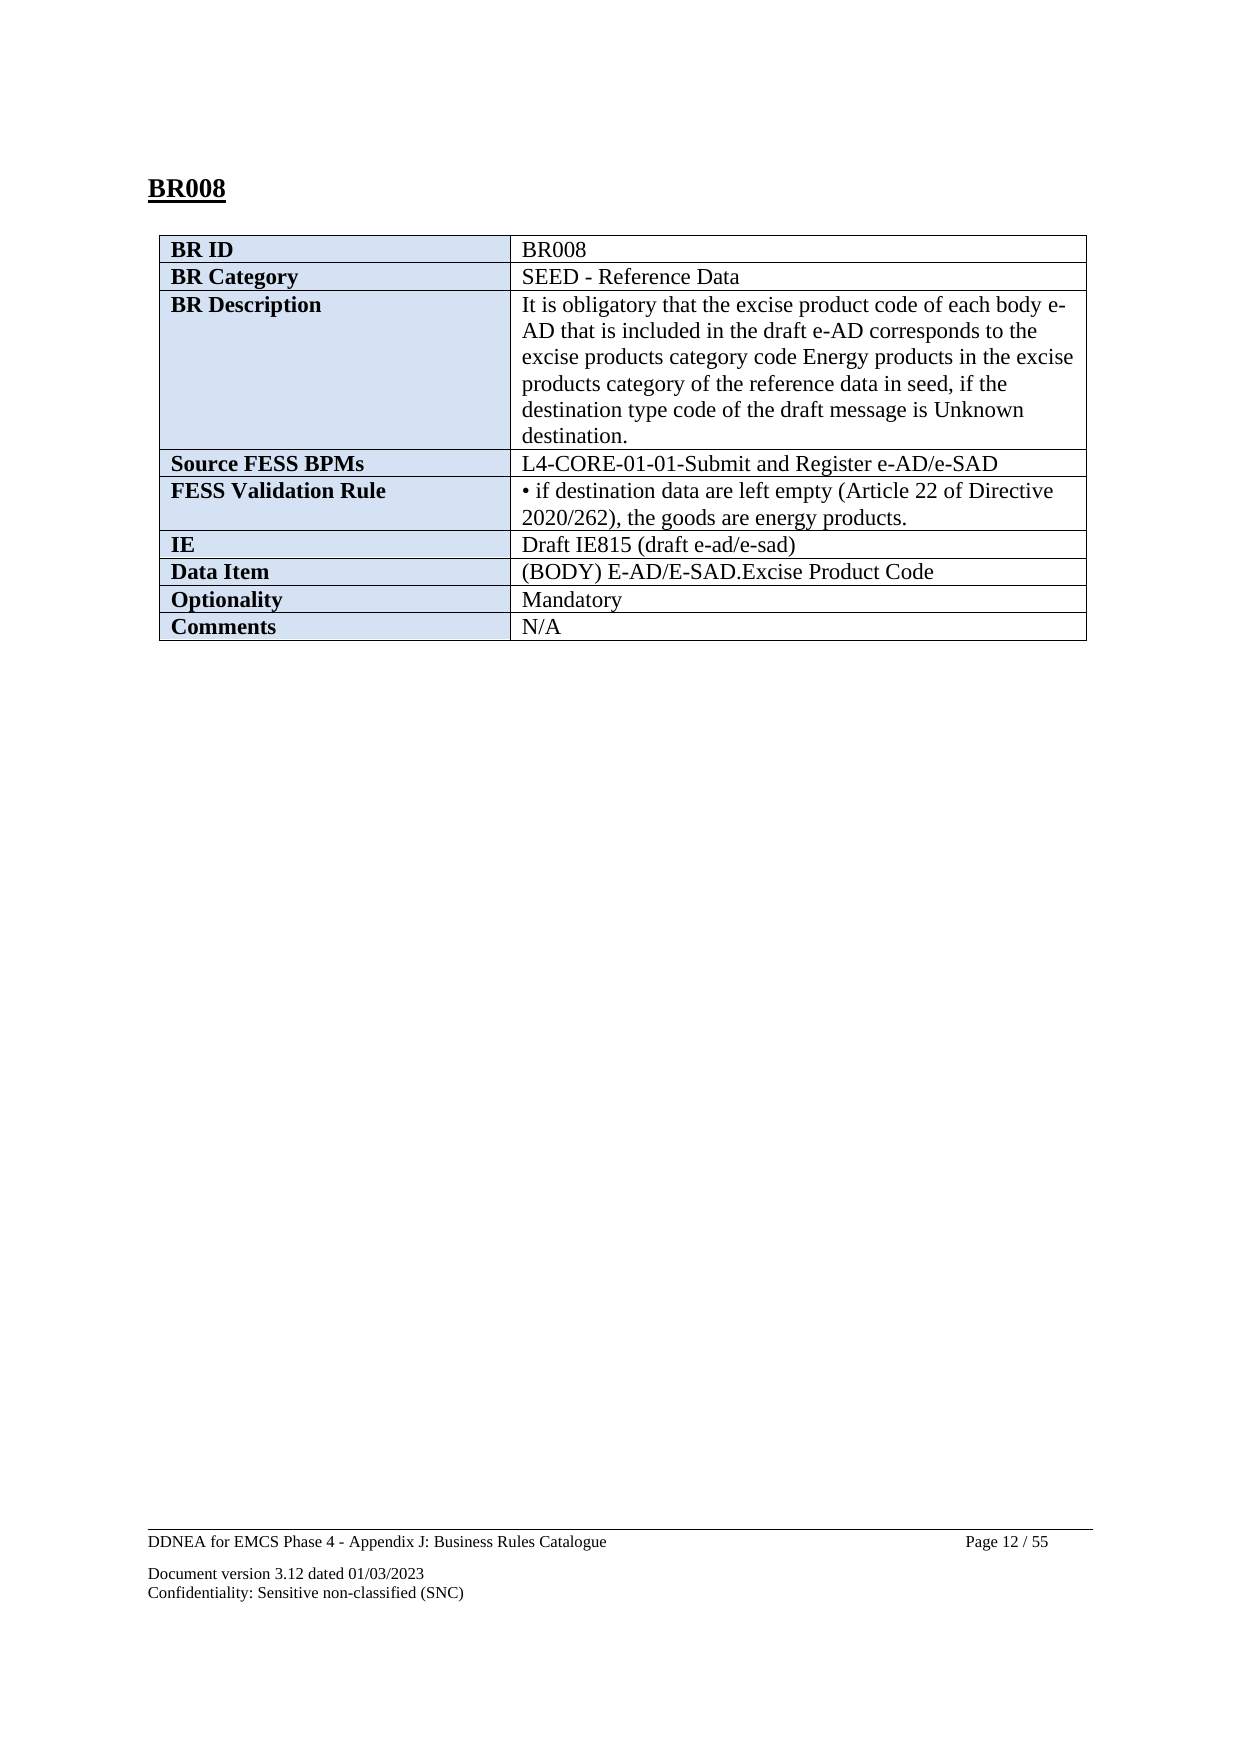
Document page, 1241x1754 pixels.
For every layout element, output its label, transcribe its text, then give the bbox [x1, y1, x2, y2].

table_cell Comments [160, 613, 510, 639]
table_cell BR Category [160, 263, 510, 290]
table_cell (BODY) E-AD/E-SAD.Excise Product Code [511, 559, 1086, 585]
table_cell IE [160, 531, 510, 557]
table_cell FESS Validation Rule [160, 477, 510, 530]
table_cell Source FESS BPMs [160, 450, 510, 476]
table_cell It is obligatory that the excise product code of each body e-AD that is included in the draft e-AD corresponds to the excise products category code Energy products in the excise products category of the reference data in seed, if the destination type code of the draft message is Unknown destination. [511, 291, 1086, 449]
table_header BR ID [160, 236, 510, 262]
table_cell Optionality [160, 586, 510, 612]
table_cell Mandatory [511, 586, 1086, 612]
table_cell Data Item [160, 559, 510, 585]
table_cell • if destination data are left empty (Article 22 of Directive 2020/262), the goods are energy products. [511, 477, 1086, 530]
table_header BR008 [511, 236, 1086, 262]
table_cell L4-CORE-01-01-Submit and Register e-AD/e-SAD [511, 450, 1086, 476]
table_cell N/A [511, 613, 1086, 639]
text BR008 [148, 173, 1093, 204]
table_cell SEED - Reference Data [511, 263, 1086, 290]
table_cell Draft IE815 (draft e-ad/e-sad) [511, 531, 1086, 557]
table_cell BR Description [160, 291, 510, 449]
